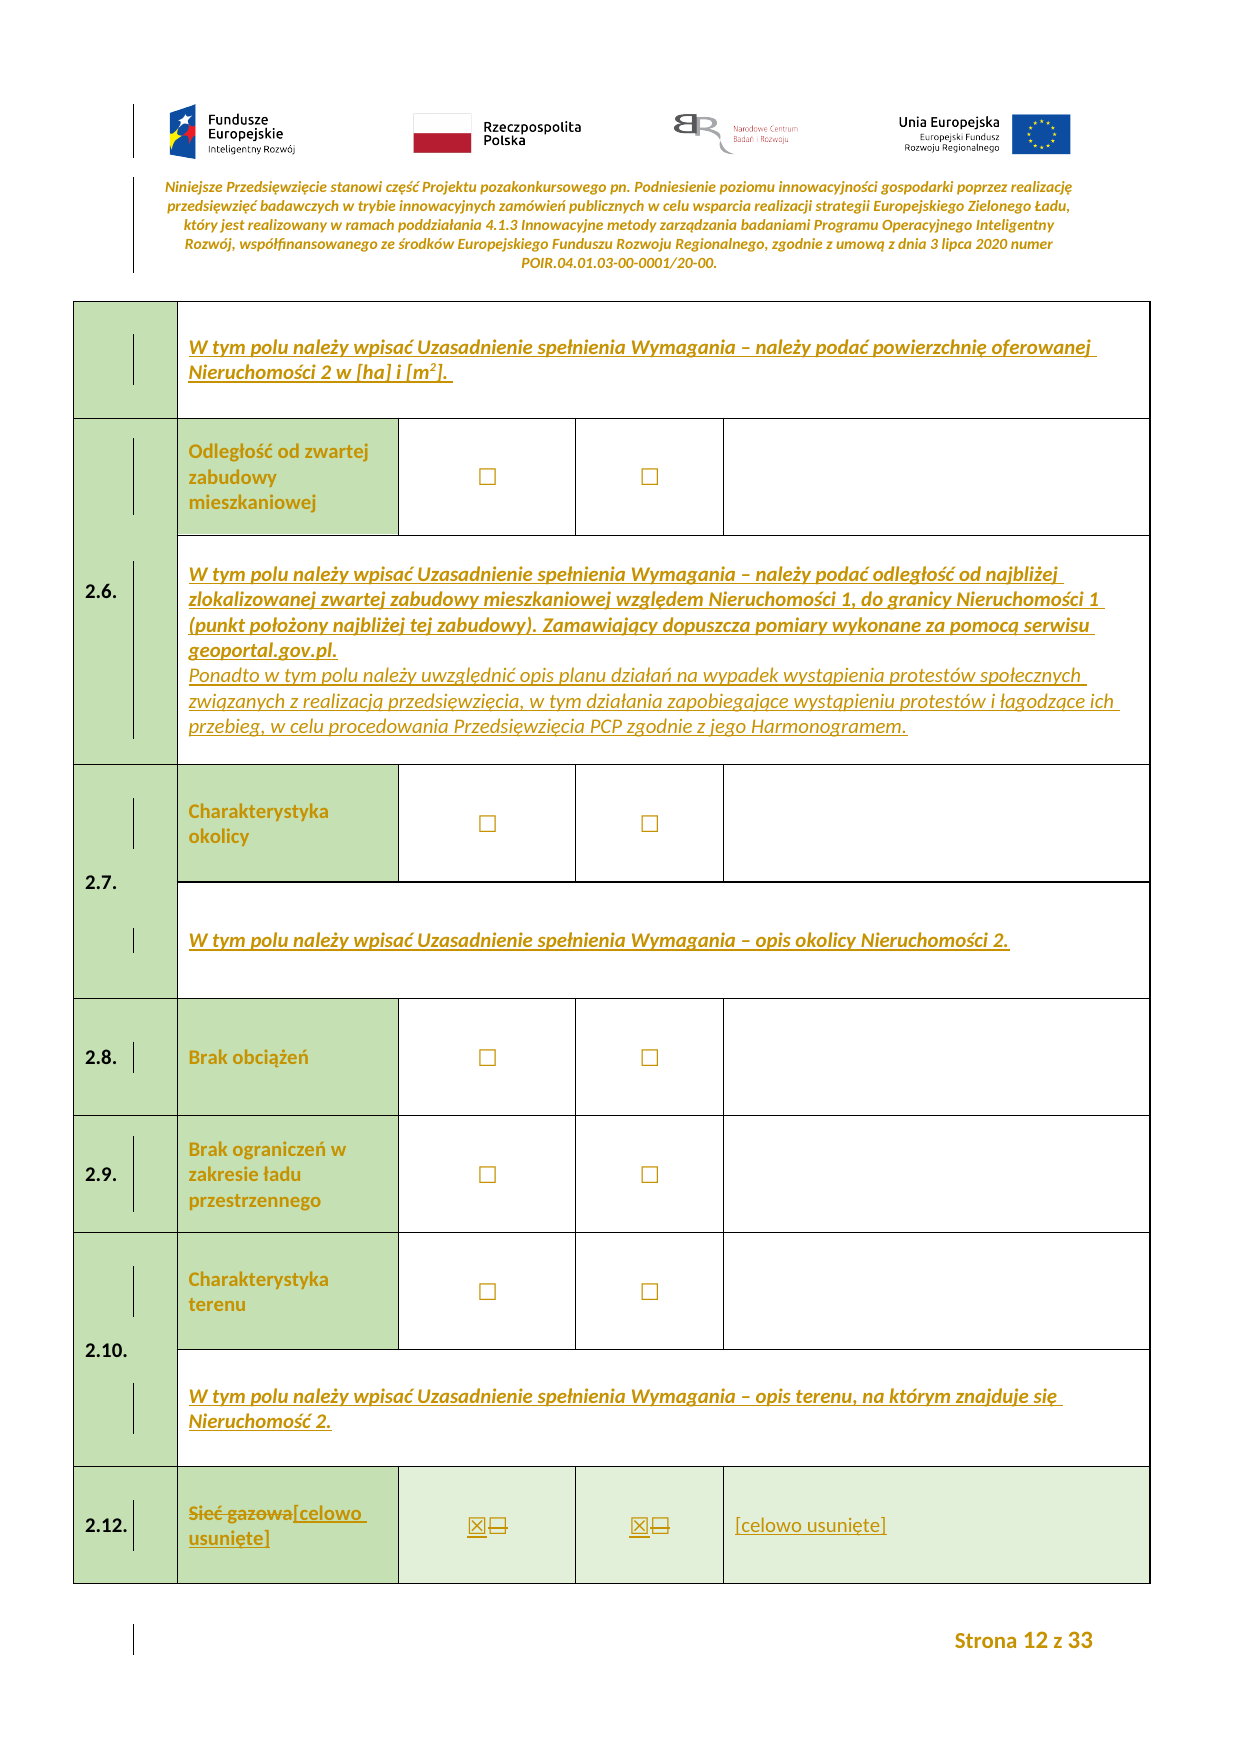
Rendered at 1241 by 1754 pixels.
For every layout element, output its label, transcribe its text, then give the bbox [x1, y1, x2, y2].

picture [169, 104, 1071, 159]
table_cell [178, 1467, 398, 1583]
table_cell Brak obciążeń [178, 999, 398, 1115]
table_cell [724, 1467, 1149, 1583]
table_cell Brak ograniczeń w zakresie ładu przestrzennego [178, 1116, 398, 1232]
table_cell [74, 999, 177, 1115]
table_cell [74, 419, 177, 764]
table_cell W tym polu należy wpisać Uzasadnienie spełnienia Wymagania – opis okolicy Nieruchomości 2. [178, 883, 1149, 998]
table_cell [724, 999, 1149, 1115]
table_cell W tym polu należy wpisać Uzasadnienie spełnienia Wymagania – opis terenu, na którym znajduje się Nieruchomość 2. [178, 1350, 1149, 1466]
table_cell Charakterystyka terenu [178, 1233, 398, 1349]
table_cell Odległość od zwartej zabudowy mieszkaniowej [178, 419, 398, 534]
table_cell [724, 419, 1149, 534]
table_cell [74, 765, 177, 998]
table_cell [74, 1116, 177, 1232]
table_cell [74, 302, 177, 418]
table_cell [724, 1233, 1149, 1349]
table_cell [74, 1233, 177, 1466]
table_cell W tym polu należy wpisać Uzasadnienie spełnienia Wymagania – należy podać powierzchnię oferowanej Nieruchomości 2 w [ha] i [m2]. [178, 302, 1149, 418]
table_cell [74, 1467, 177, 1583]
table_cell W tym polu należy wpisać Uzasadnienie spełnienia Wymagania – należy podać odległość od najbliżej zlokalizowanej zwartej zabudowy mieszkaniowej względem Nieruchomości 1, do granicy Nieruchomości 1 (punkt położony najbliżej tej zabudowy). Zamawiający dopuszcza pomiary wykonane za pomocą serwisu geoportal.gov.pl. [178, 536, 1149, 764]
table_cell Charakterystyka okolicy [178, 765, 398, 881]
table_cell [724, 765, 1149, 881]
table_cell [724, 1116, 1149, 1232]
